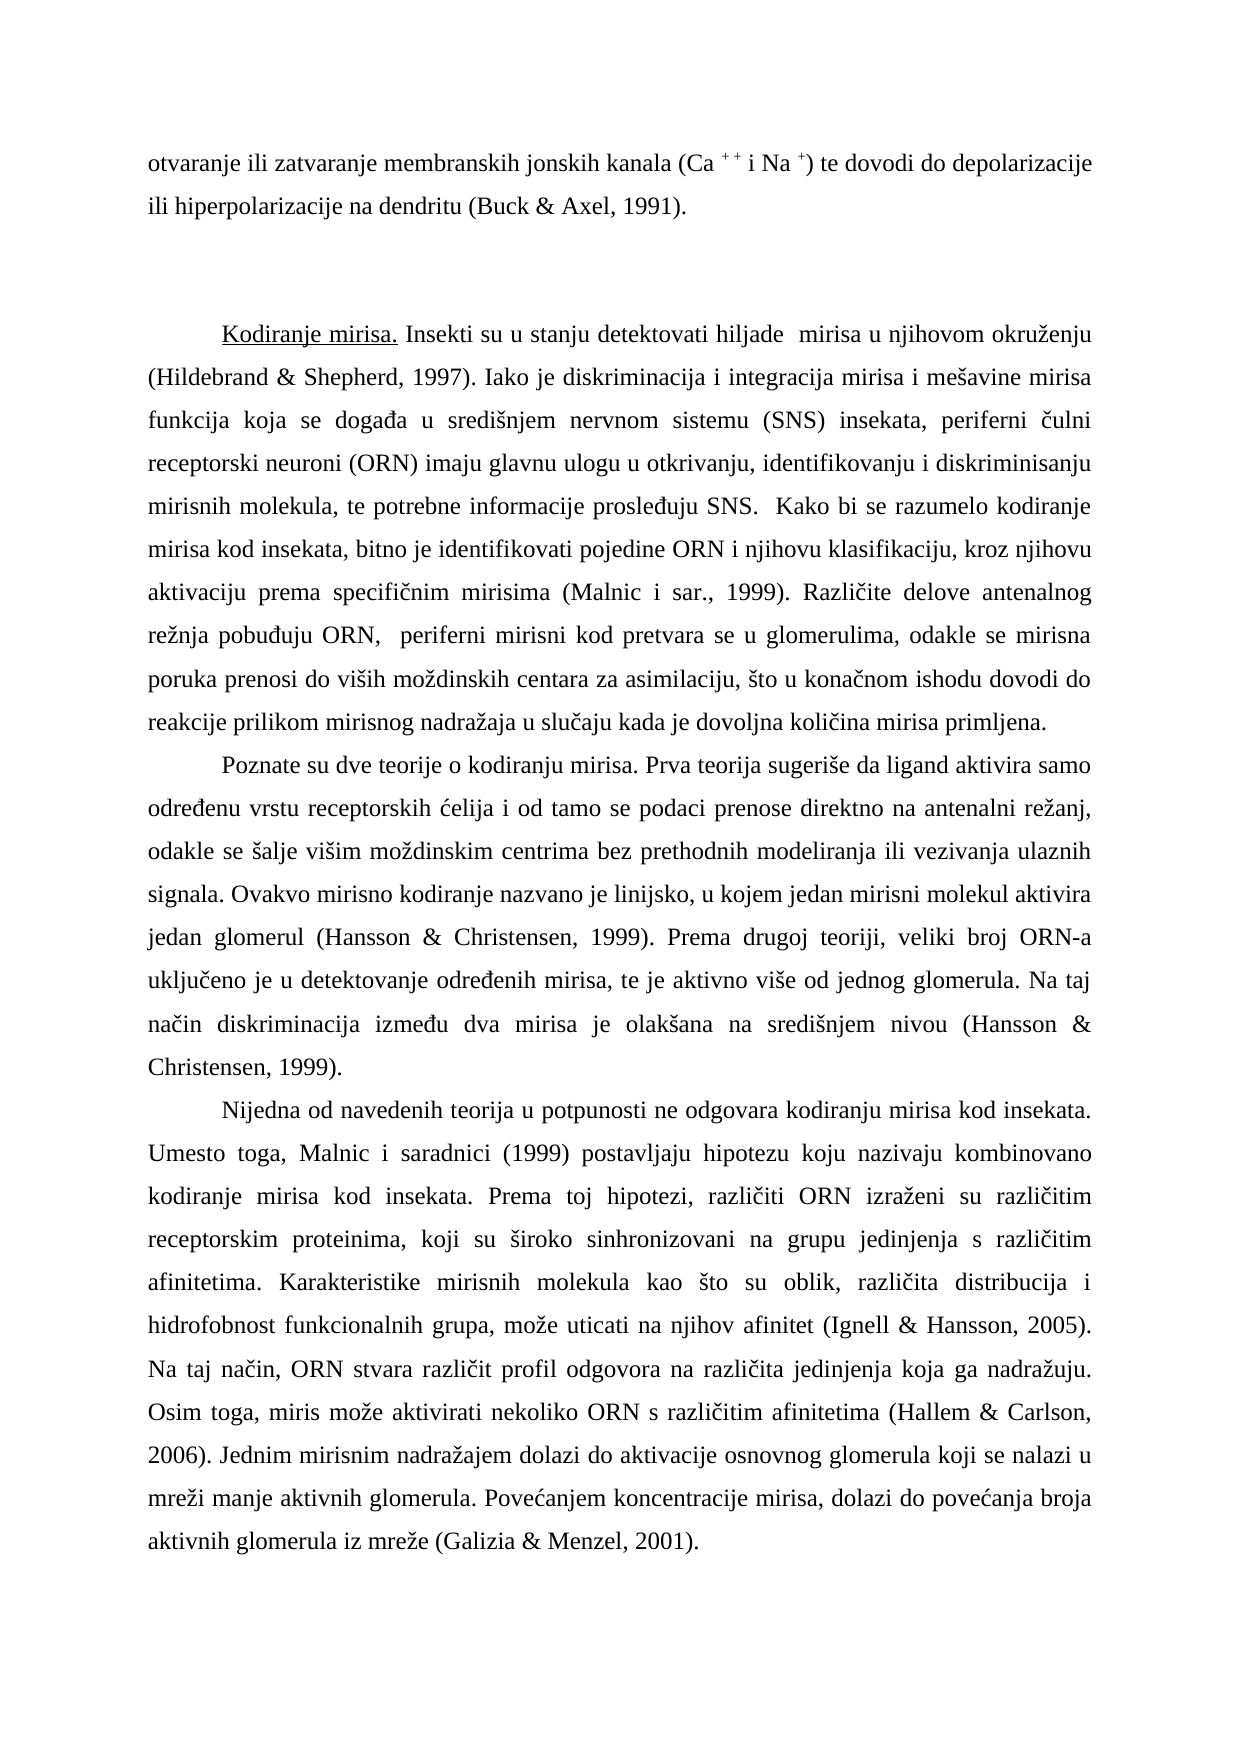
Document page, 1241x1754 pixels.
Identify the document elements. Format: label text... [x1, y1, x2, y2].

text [148, 148, 1093, 219]
text Poznate su dve teorije o kodiranju mirisa. Prva teorija sugeriše da ligand aktivira samo određenu vrstu receptorskih ćelija i od tamo se podaci prenose direktno na antenalni režanj, odakle se šalje višim moždinskim centrima bez prethodnih modeliranja ili vezivanja ulaznih signala. Ovakvo mirisno kodiranje nazvano je linijsko, u kojem jedan mirisni molekul aktivira jedan glomerul (Hansson & Christensen, 1999). Prema drugoj teoriji, veliki broj ORN-a uključeno je u detektovanje određenih mirisa, te je aktivno više od jednog glomerula. Na taj način diskriminacija između dva mirisa je olakšana na središnjem nivou (Hansson & Christensen, 1999). [148, 750, 1093, 1081]
text Kodiranje mirisa. Insekti su u stanju detektovati hiljade mirisa u njihovom okruženju (Hildebrand & Shepherd, 1997). Iako je diskriminacija i integracija mirisa i mešavine mirisa funkcija koja se događa u središnjem nervnom sistemu (SNS) insekata, periferni čulni receptorski neuroni (ORN) imaju glavnu ulogu u otkrivanju, identifikovanju i diskriminisanju mirisnih molekula, te potrebne informacije prosleđuju SNS. Kako bi se razumelo kodiranje mirisa kod insekata, bitno je identifikovati pojedine ORN i njihovu klasifikaciju, kroz njihovu aktivaciju prema specifičnim mirisima (Malnic i sar., 1999). Različite delove antenalnog režnja pobuđuju ORN, periferni mirisni kod pretvara se u glomerulima, odakle se mirisna poruka prenosi do viših moždinskih centara za asimilaciju, što u konačnom ishodu dovodi do reakcije prilikom mirisnog nadražaja u slučaju kada je dovoljna količina mirisa primljena. [148, 319, 1093, 736]
text Nijedna od navedenih teorija u potpunosti ne odgovara kodiranju mirisa kod insekata. Umesto toga, Malnic i saradnici (1999) postavljaju hipotezu koju nazivaju kombinovano kodiranje mirisa kod insekata. Prema toj hipotezi, različiti ORN izraženi su različitim receptorskim proteinima, koji su široko sinhronizovani na grupu jedinjenja s različitim afinitetima. Karakteristike mirisnih molekula kao što su oblik, različita distribucija i hidrofobnost funkcionalnih grupa, može uticati na njihov afinitet (Ignell & Hansson, 2005). Na taj način, ORN stvara različit profil odgovora na različita jedinjenja koja ga nadražuju. Osim toga, miris može aktivirati nekoliko ORN s različitim afinitetima (Hallem & Carlson, 2006). Jednim mirisnim nadražajem dolazi do aktivacije osnovnog glomerula koji se nalazi u mreži manje aktivnih glomerula. Povećanjem koncentracije mirisa, dolazi do povećanja broja aktivnih glomerula iz mreže (Galizia & Menzel, 2001). [148, 1095, 1093, 1555]
